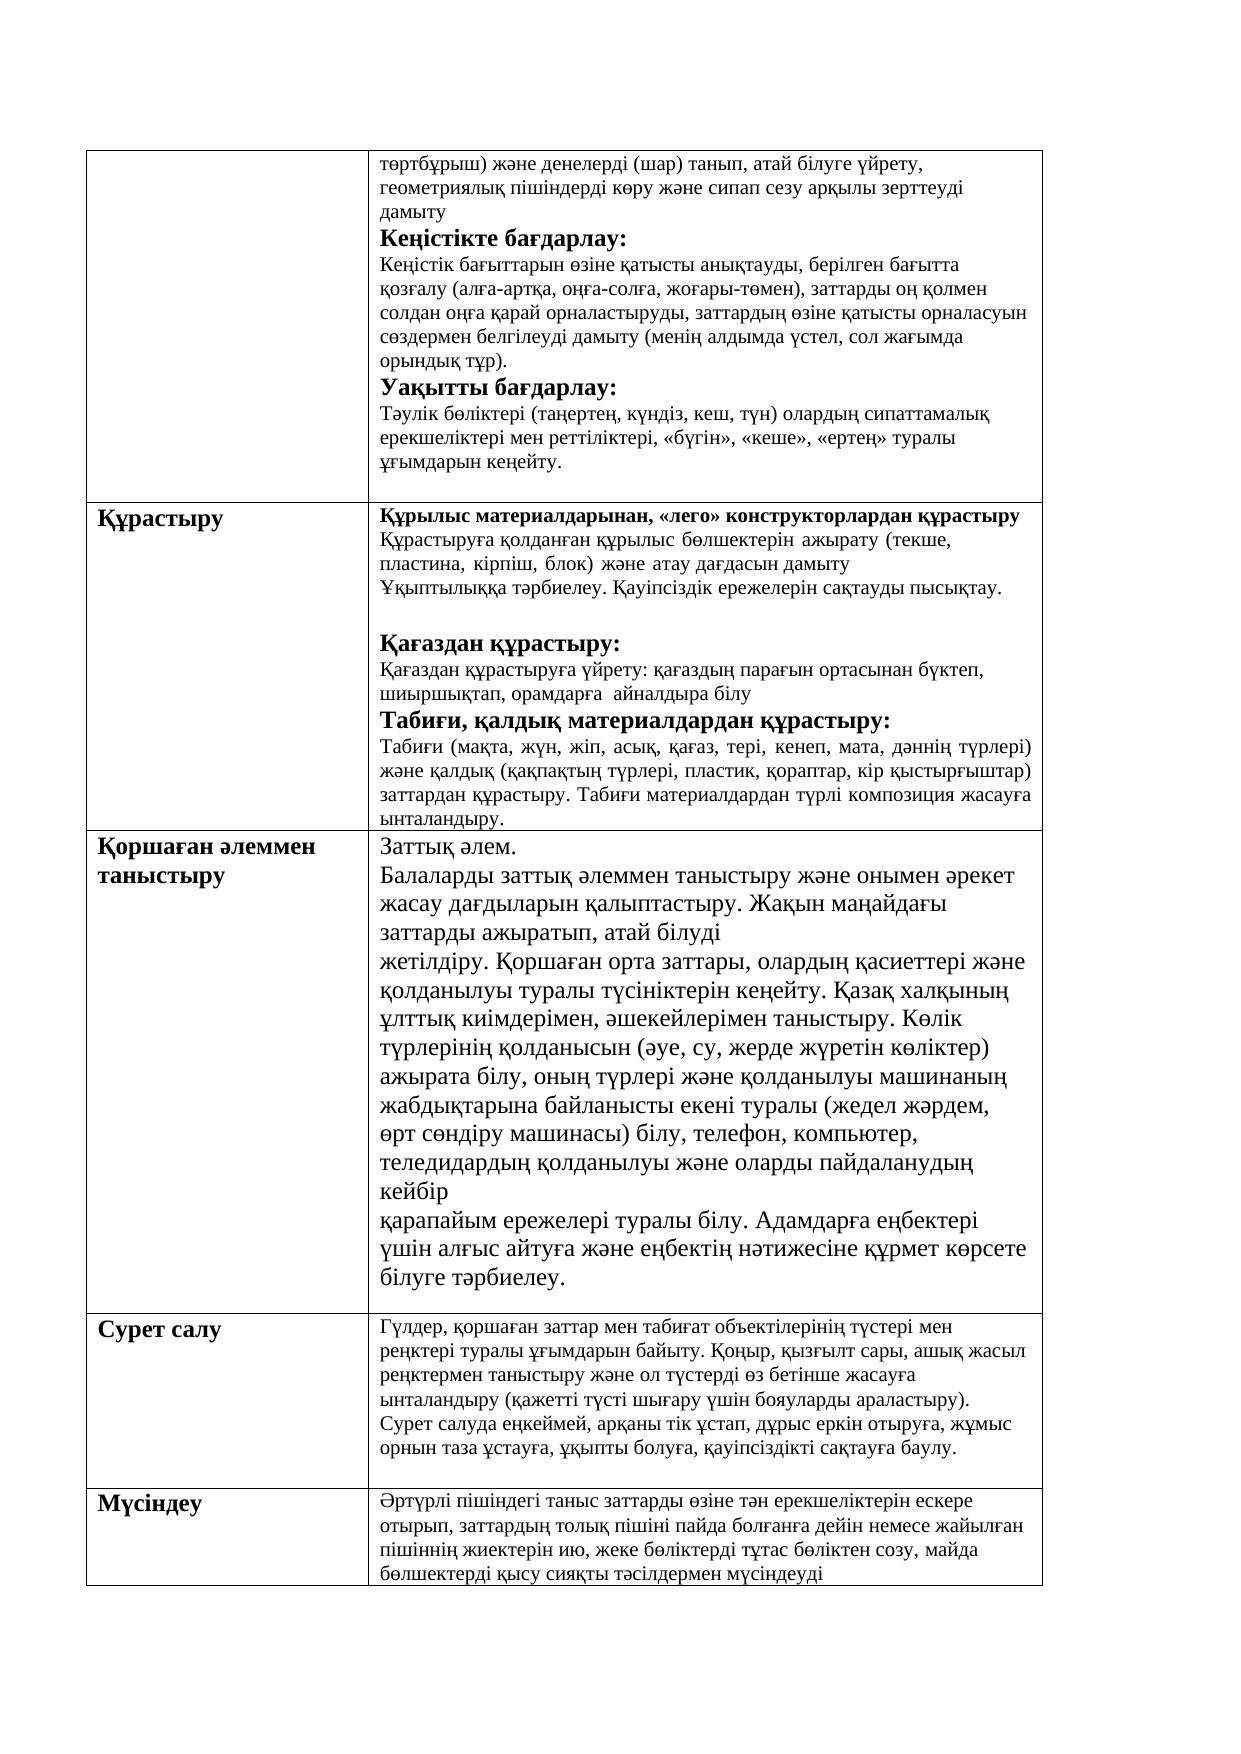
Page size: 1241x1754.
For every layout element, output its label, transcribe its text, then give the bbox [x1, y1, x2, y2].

table_cell Сурет салу [87, 1314, 368, 1487]
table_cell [369, 1489, 1042, 1585]
table_cell Гүлдер, қоршаған заттар мен табиғат объектілерінің түстері мен реңктері туралы ұғымдарын байыту. Қоңыр, қызғылт сары, ашық жасыл реңктермен таныстыру және ол түстерді өз бетінше жасауға ынталандыру (қажетті түсті шығару үшін бояуларды араластыру). Сурет салуда еңкеймей, арқаны тік ұстап, дұрыс еркін отыруға, жұмыс орнын таза ұстауға, ұқыпты болуға, қауіпсіздікті сақтауға баулу. [369, 1314, 1042, 1487]
table_cell Құрылыс материалдарынан, «лего» конструкторлардан құрастыру Құрастыруға қолданған құрылыс бөлшектерін ажырату (текше, пластина, кірпіш, блок) және атау дағдасын дамыту Ұқыптылыққа тәрбиелеу. Қауіпсіздік ережелерін сақтауды пысықтау. Қағаздан құрастыру: Қағаздан құрастыруға үйрету: қағаздың парағын ортасынан бүктеп, шиыршықтап, орамдарға айналдыра білу Табиғи, қалдық материалдардан құрастыру: Табиғи (мақта, жүн, жіп, асық, қағаз, тері, кенеп, мата, дәннің түрлері) және қалдық (қақпақтың түрлері, пластик, қораптар, кір қыстырғыштар) заттардан құрастыру. Табиғи материалдардан түрлі композиция жасауға ынталандыру. [369, 503, 1042, 830]
table_cell Заттық әлем. Балаларды заттық әлеммен таныстыру және онымен әрекет жасау дағдыларын қалыптастыру. Жақын маңайдағы заттарды ажыратып, атай білуді жетілдіру. Қоршаған орта заттары, олардың қасиеттері және қолданылуы туралы түсініктерін кеңейту. Қазақ халқының ұлттық киімдерімен, әшекейлерімен таныстыру. Көлік түрлерінің қолданысын (әуе, су, жерде жүретін көліктер) ажырата білу, оның түрлері және қолданылуы машинаның жабдықтарына байланысты екені туралы (жедел жәрдем, өрт сөндіру машинасы) білу, телефон, компьютер, теледидардың қолданылуы және оларды пайдаланудың кейбір қарапайым ережелері туралы білу. Адамдарға еңбектері үшін алғыс айтуға және еңбектің нәтижесіне құрмет көрсете білуге тәрбиелеу. [369, 831, 1042, 1313]
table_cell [369, 151, 1042, 502]
table_cell Құрастыру [87, 503, 368, 830]
table_cell Қоршаған әлеммен таныстыру [87, 831, 368, 1313]
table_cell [87, 151, 368, 502]
table_cell Мүсіндеу [87, 1489, 368, 1585]
